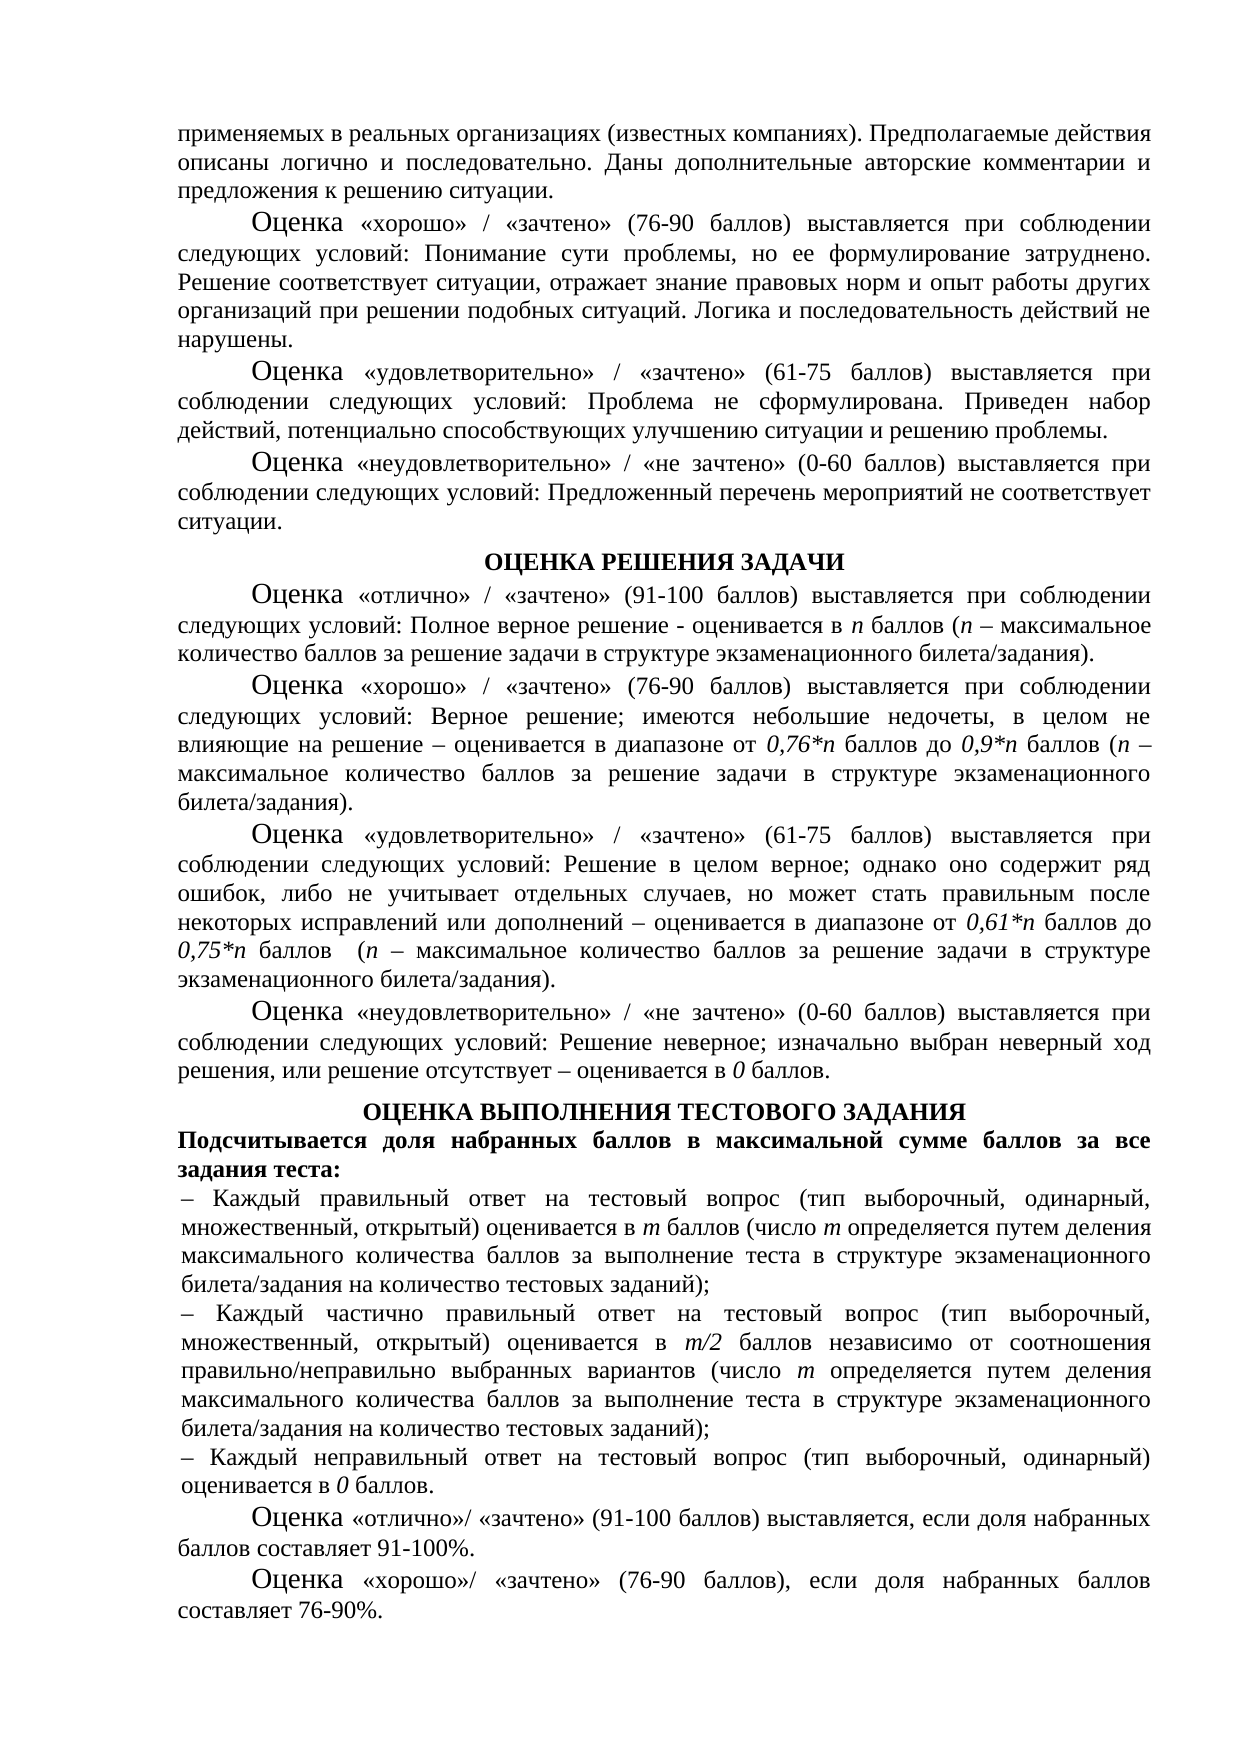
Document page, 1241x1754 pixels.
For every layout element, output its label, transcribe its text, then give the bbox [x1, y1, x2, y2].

text Подсчитывается доля набранных баллов в максимальной сумме баллов за все задания теста: [177, 1125, 1152, 1183]
text Оценка «хорошо» / «зачтено» (76-90 баллов) выставляется при соблюдении следующих условий: Понимание сути проблемы, но ее формулирование затруднено. Решение соответствует ситуации, отражает знание правовых норм и опыт работы других организаций при решении подобных ситуаций. Логика и последовательность действий не нарушены. [177, 204, 1152, 353]
text Оценка «удовлетворительно» / «зачтено» (61-75 баллов) выставляется при соблюдении следующих условий: Проблема не сформулирована. Приведен набор действий, потенциально способствующих улучшению ситуации и решению проблемы. [177, 353, 1152, 444]
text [177, 118, 1152, 204]
text – Каждый неправильный ответ на тестовый вопрос (тип выборочный, одинарный) оценивается в 0 баллов. [181, 1442, 1152, 1499]
text Оценка «неудовлетворительно» / «не зачтено» (0-60 баллов) выставляется при соблюдении следующих условий: Предложенный перечень мероприятий не соответствует ситуации. [177, 444, 1152, 535]
text Оценка «хорошо» / «зачтено» (76-90 баллов) выставляется при соблюдении следующих условий: Верное решение; имеются небольшие недочеты, в целом не влияющие на решение – оценивается в диапазоне от 0,76*n баллов до 0,9*n баллов (n – максимальное количество баллов за решение задачи в структуре экзаменационного билета/задания). [177, 667, 1152, 816]
text – Каждый правильный ответ на тестовый вопрос (тип выборочный, одинарный, множественный, открытый) оценивается в m баллов (число m определяется путем деления максимального количества баллов за выполнение теста в структуре экзаменационного билета/задания на количество тестовых заданий); [181, 1183, 1152, 1298]
text – Каждый частично правильный ответ на тестовый вопрос (тип выборочный, множественный, открытый) оценивается в m/2 баллов независимо от соотношения правильно/неправильно выбранных вариантов (число m определяется путем деления максимального количества баллов за выполнение теста в структуре экзаменационного билета/задания на количество тестовых заданий); [181, 1298, 1152, 1442]
text Оценка «хорошо»/ «зачтено» (76-90 баллов), если доля набранных баллов составляет 76-90%. [177, 1561, 1152, 1624]
text ОЦЕНКА ВЫПОЛНЕНИЯ ТЕСТОВОГО ЗАДАНИЯ [177, 1097, 1152, 1125]
text Оценка «неудовлетворительно» / «не зачтено» (0-60 баллов) выставляется при соблюдении следующих условий: Решение неверное; изначально выбран неверный ход решения, или решение отсутствует – оценивается в 0 баллов. [177, 993, 1152, 1084]
text Оценка «отлично»/ «зачтено» (91-100 баллов) выставляется, если доля набранных баллов составляет 91-100%. [177, 1499, 1152, 1561]
text Оценка «отлично» / «зачтено» (91-100 баллов) выставляется при соблюдении следующих условий: Полное верное решение - оценивается в n баллов (n – максимальное количество баллов за решение задачи в структуре экзаменационного билета/задания). [177, 576, 1152, 667]
text Оценка «удовлетворительно» / «зачтено» (61-75 баллов) выставляется при соблюдении следующих условий: Решение в целом верное; однако оно содержит ряд ошибок, либо не учитывает отдельных случаев, но может стать правильным после некоторых исправлений или дополнений – оценивается в диапазоне от 0,61*n баллов до 0,75*n баллов (n – максимальное количество баллов за решение задачи в структуре экзаменационного билета/задания). [177, 816, 1152, 993]
text ОЦЕНКА РЕШЕНИЯ ЗАДАЧИ [177, 547, 1152, 576]
